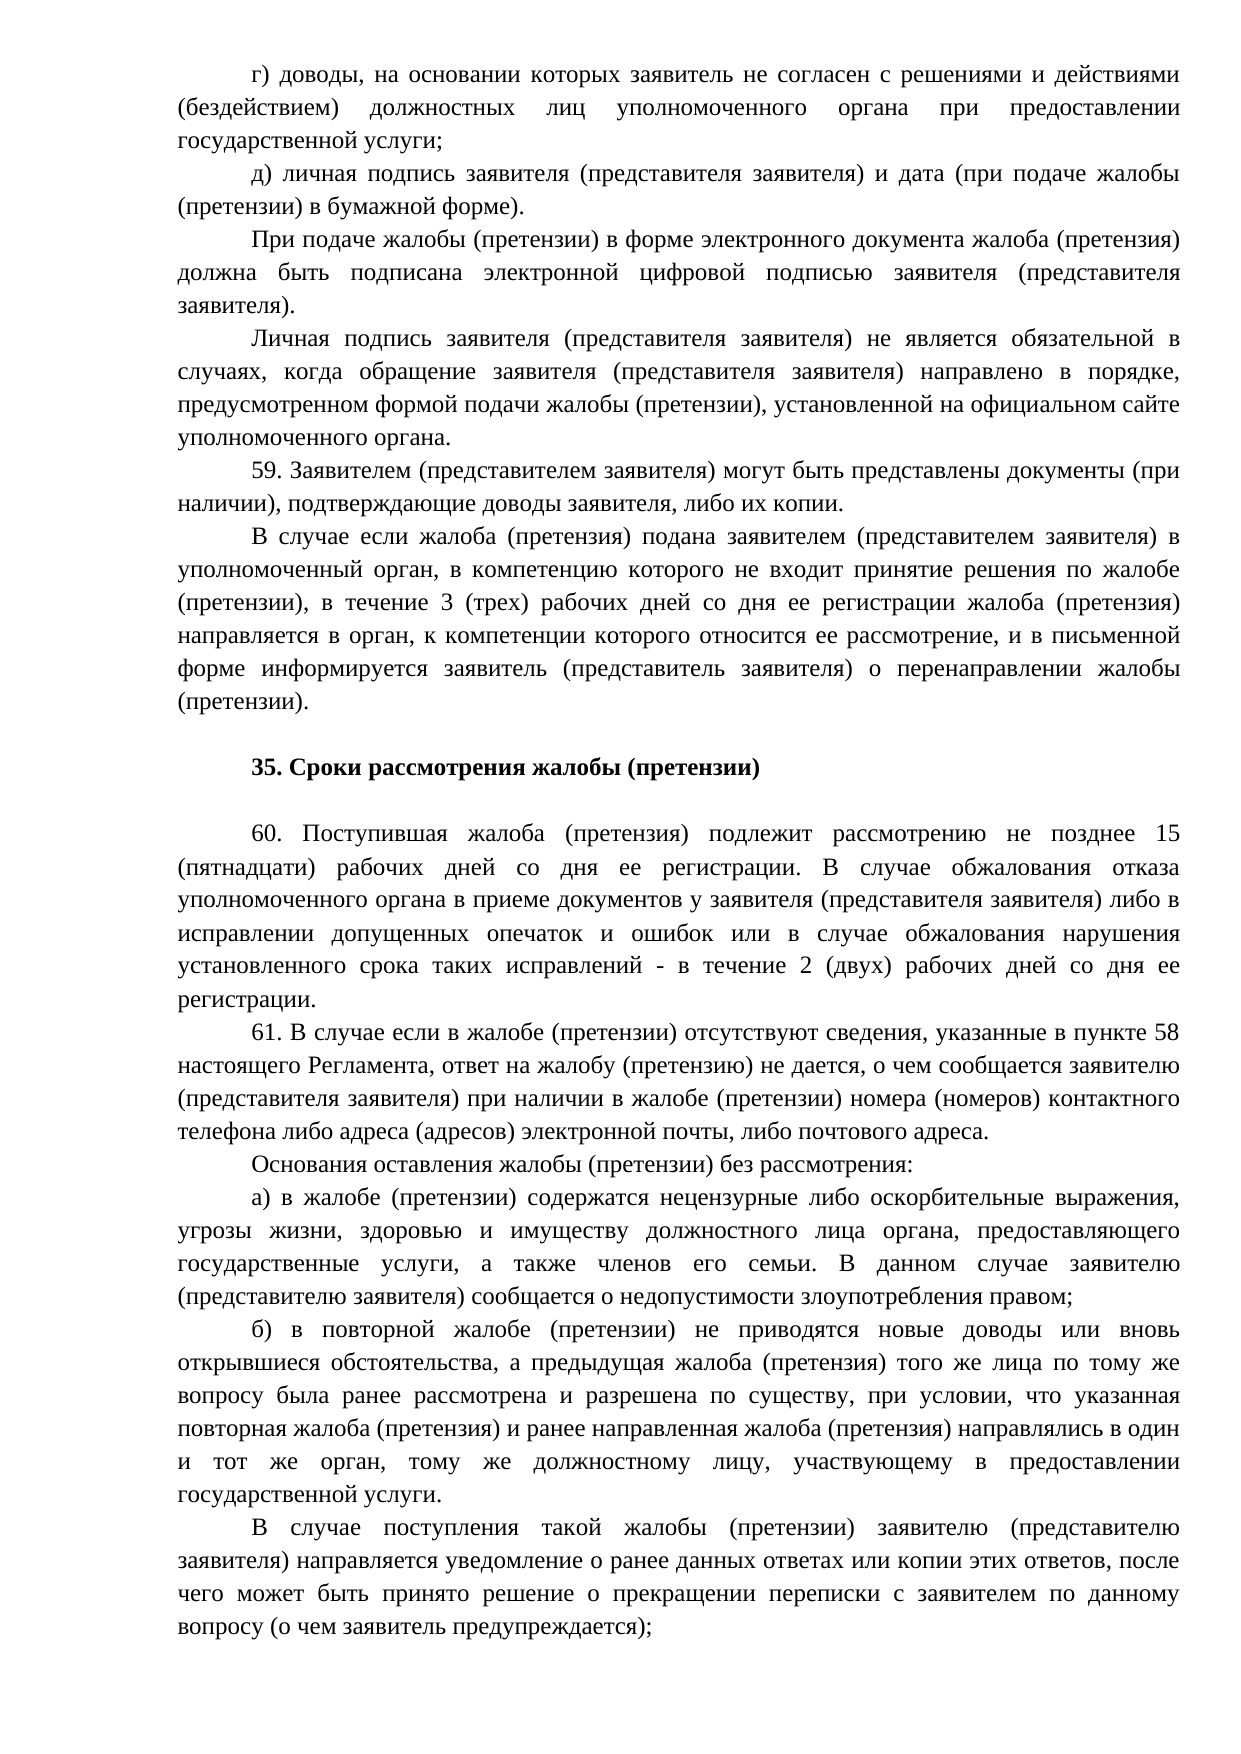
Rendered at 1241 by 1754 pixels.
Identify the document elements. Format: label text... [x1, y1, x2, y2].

text В случае поступления такой жалобы (претензии) заявителю (представителю заявителя) направляется уведомление о ранее данных ответах или копии этих ответов, после чего может быть принято решение о прекращении переписки с заявителем по данному вопросу (о чем заявитель предупреждается); [177, 1512, 1181, 1640]
text а) в жалобе (претензии) содержатся нецензурные либо оскорбительные выражения, угрозы жизни, здоровью и имуществу должностного лица органа, предоставляющего государственные услуги, а также членов его семьи. В данном случае заявителю (представителю заявителя) сообщается о недопустимости злоупотребления правом; [177, 1182, 1181, 1309]
text Личная подпись заявителя (представителя заявителя) не является обязательной в случаях, когда обращение заявителя (представителя заявителя) направлено в порядке, предусмотренном формой подачи жалобы (претензии), установленной на официальном сайте уполномоченного органа. [177, 323, 1181, 451]
text При подаче жалобы (претензии) в форме электронного документа жалоба (претензия) должна быть подписана электронной цифровой подписью заявителя (представителя заявителя). [177, 224, 1181, 319]
text 35. Сроки рассмотрения жалобы (претензии) [177, 752, 1181, 781]
text Основания оставления жалобы (претензии) без рассмотрения: [177, 1149, 1181, 1177]
text г) доводы, на основании которых заявитель не согласен с решениями и действиями (бездействием) должностных лиц уполномоченного органа при предоставлении государственной услуги; [177, 59, 1181, 154]
text 61. В случае если в жалобе (претензии) отсутствуют сведения, указанные в пункте 58 настоящего Регламента, ответ на жалобу (претензию) не дается, о чем сообщается заявителю (представителя заявителя) при наличии в жалобе (претензии) номера (номеров) контактного телефона либо адреса (адресов) электронной почты, либо почтового адреса. [177, 1017, 1181, 1144]
text 59. Заявителем (представителем заявителя) могут быть представлены документы (при наличии), подтверждающие доводы заявителя, либо их копии. [177, 455, 1181, 517]
text В случае если жалоба (претензия) подана заявителем (представителем заявителя) в уполномоченный орган, в компетенцию которого не входит принятие решения по жалобе (претензии), в течение 3 (трех) рабочих дней со дня ее регистрации жалоба (претензия) направляется в орган, к компетенции которого относится ее рассмотрение, и в письменной форме информируется заявитель (представитель заявителя) о перенаправлении жалобы (претензии). [177, 521, 1181, 715]
text д) личная подпись заявителя (представителя заявителя) и дата (при подаче жалобы (претензии) в бумажной форме). [177, 158, 1181, 220]
text б) в повторной жалобе (претензии) не приводятся новые доводы или вновь открывшиеся обстоятельства, а предыдущая жалоба (претензия) того же лица по тому же вопросу была ранее рассмотрена и разрешена по существу, при условии, что указанная повторная жалоба (претензия) и ранее направленная жалоба (претензия) направлялись в один и тот же орган, тому же должностному лицу, участвующему в предоставлении государственной услуги. [177, 1314, 1181, 1508]
text 60. Поступившая жалоба (претензия) подлежит рассмотрению не позднее 15 (пятнадцати) рабочих дней со дня ее регистрации. В случае обжалования отказа уполномоченного органа в приеме документов у заявителя (представителя заявителя) либо в исправлении допущенных опечаток и ошибок или в случае обжалования нарушения установленного срока таких исправлений - в течение 2 (двух) рабочих дней со дня ее регистрации. [177, 818, 1181, 1012]
